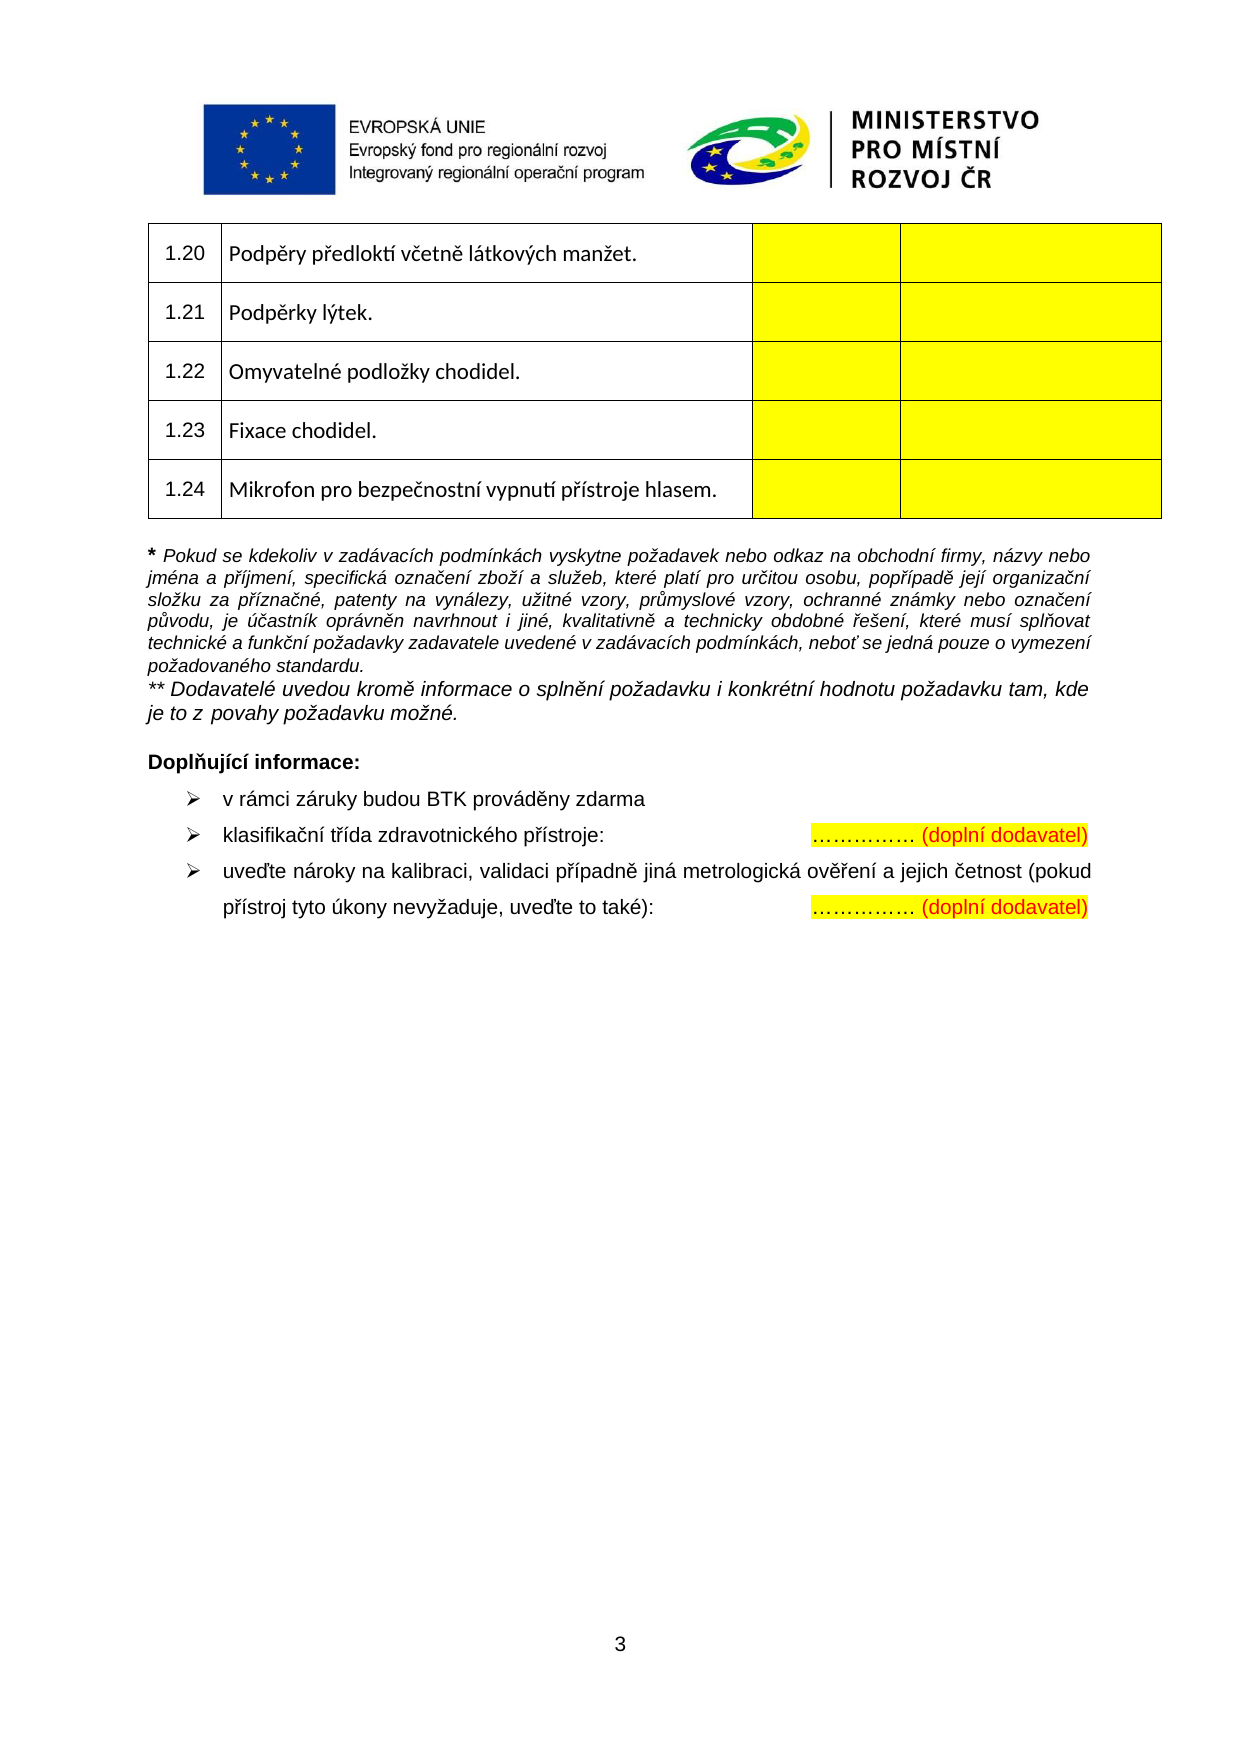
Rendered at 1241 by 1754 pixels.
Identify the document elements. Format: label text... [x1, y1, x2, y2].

text * Pokud se kdekoliv v zadávacích podmínkách vyskytne požadavek nebo odkaz na obchodní firmy, názvy nebo jména a příjmení, specifická označení zboží a služeb, které platí pro určitou osobu, popřípadě její organizační složku za příznačné, patenty na vynálezy, užitné vzory, průmyslové vzory, ochranné známky nebo označení původu, je účastník oprávněn navrhnout i jiné, kvalitativně a technicky obdobné řešení, které musí splňovat technické a funkční požadavky zadavatele uvedené v zadávacích podmínkách, neboť se jedná pouze o vymezení požadovaného standardu. [148, 543, 1093, 677]
table_cell [753, 342, 900, 400]
table_cell [901, 224, 1161, 282]
text Doplňující informace: [148, 750, 1093, 774]
table_cell 1.22 [149, 342, 221, 400]
table_cell [753, 460, 900, 518]
table_cell 1.20 [149, 224, 221, 282]
list v rámci záruky budou BTK prováděny zdarma [185, 787, 1093, 811]
list uveďte nároky na kalibraci, validaci případně jiná metrologická ověření a jejich četnost (pokud přístroj tyto úkony nevyžaduje, uveďte to také): …………… (doplní dodavatel) [185, 859, 1093, 919]
table_cell [901, 342, 1161, 400]
table_cell Mikrofon pro bezpečnostní vypnutí přístroje hlasem. [222, 460, 752, 518]
text ** Dodavatelé uvedou kromě informace o splnění požadavku i konkrétní hodnotu požadavku tam, kde je to z povahy požadavku možné. [148, 677, 1093, 725]
table_cell [753, 283, 900, 341]
table_cell Podpěrky lýtek. [222, 283, 752, 341]
table_cell [753, 224, 900, 282]
table_cell Omyvatelné podložky chodidel. [222, 342, 752, 400]
table_cell 1.23 [149, 401, 221, 459]
list klasifikační třída zdravotnického přístroje: …………… (doplní dodavatel) [185, 823, 811, 847]
table_cell [901, 401, 1161, 459]
table_cell 1.24 [149, 460, 221, 518]
table_cell [901, 283, 1161, 341]
table_cell Podpěry předloktí včetně látkových manžet. [222, 224, 752, 282]
table_cell [753, 401, 900, 459]
table_cell Fixace chodidel. [222, 401, 752, 459]
table_cell 1.21 [149, 283, 221, 341]
table_cell [901, 460, 1161, 518]
